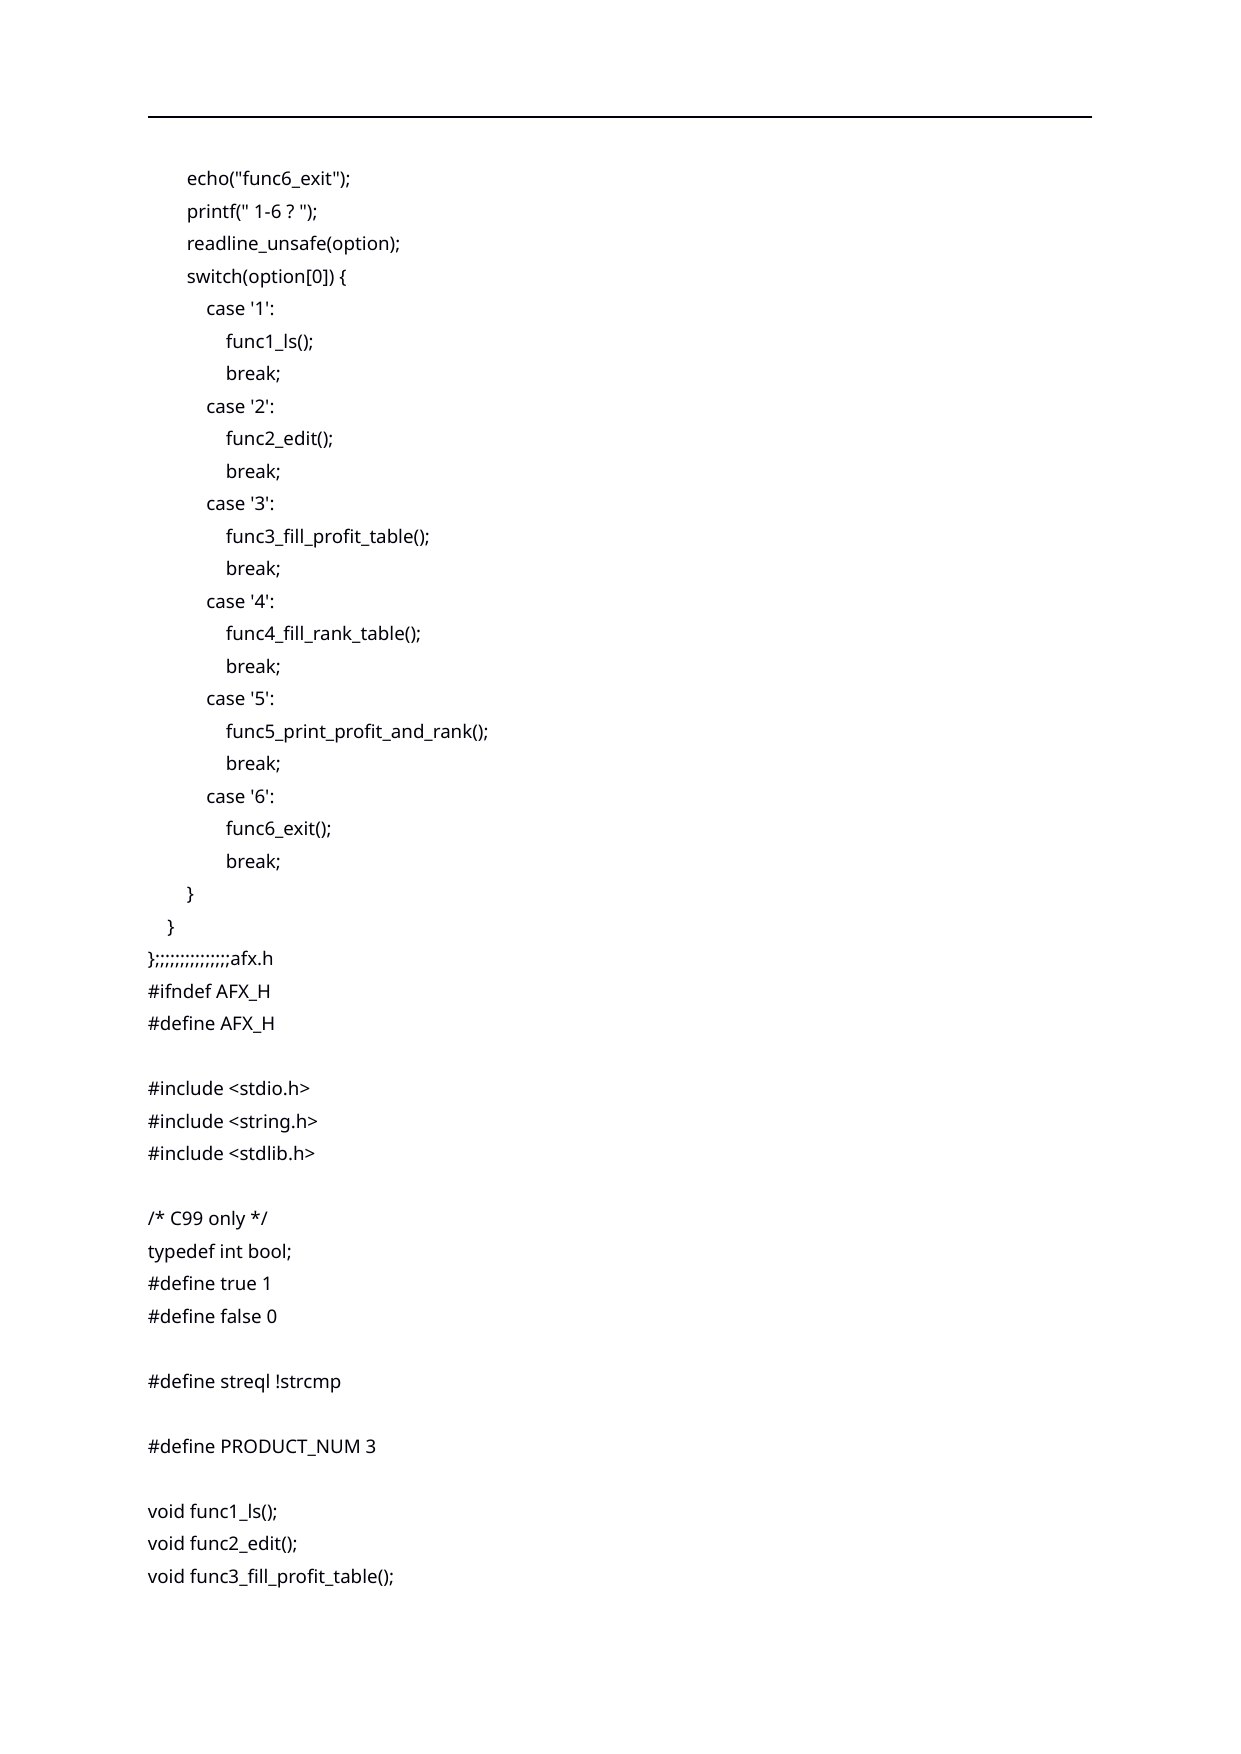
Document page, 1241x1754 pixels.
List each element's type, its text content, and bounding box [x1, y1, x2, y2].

text case '4': [148, 584, 1092, 617]
text func5_print_profit_and_rank(); [148, 714, 1092, 747]
text case '1': [148, 292, 1092, 324]
text #ifndef AFX_H [148, 974, 1092, 1007]
text func6_exit(); [148, 812, 1092, 844]
text };;;;;;;;;;;;;;;afx.h [148, 942, 1092, 974]
text #define true 1 [148, 1267, 1092, 1299]
text #include <string.h> [148, 1104, 1092, 1137]
text break; [148, 649, 1092, 682]
text switch(option[0]) { [148, 259, 1092, 292]
text /* C99 only */ [148, 1202, 1092, 1234]
text void func1_ls(); [148, 1494, 1092, 1527]
text func3_fill_profit_table(); [148, 519, 1092, 552]
text #define AFX_H [148, 1007, 1092, 1039]
text case '5': [148, 682, 1092, 714]
text #define false 0 [148, 1299, 1092, 1332]
text } [148, 877, 1092, 909]
text case '6': [148, 779, 1092, 812]
text #define PRODUCT_NUM 3 [148, 1429, 1092, 1462]
text } [148, 909, 1092, 942]
text echo("func6_exit"); [148, 162, 1092, 194]
text printf(" 1-6 ? "); [148, 194, 1092, 227]
text #include <stdlib.h> [148, 1137, 1092, 1169]
text break; [148, 747, 1092, 779]
text func4_fill_rank_table(); [148, 617, 1092, 649]
text break; [148, 844, 1092, 877]
text case '3': [148, 487, 1092, 519]
text void func3_fill_profit_table(); [148, 1559, 1092, 1592]
text break; [148, 357, 1092, 389]
text func2_edit(); [148, 422, 1092, 454]
text case '2': [148, 389, 1092, 422]
text void func2_edit(); [148, 1527, 1092, 1559]
text break; [148, 454, 1092, 487]
text #include <stdio.h> [148, 1072, 1092, 1104]
text readline_unsafe(option); [148, 227, 1092, 259]
text #define streql !strcmp [148, 1364, 1092, 1397]
text func1_ls(); [148, 324, 1092, 357]
text typedef int bool; [148, 1234, 1092, 1267]
text break; [148, 552, 1092, 584]
